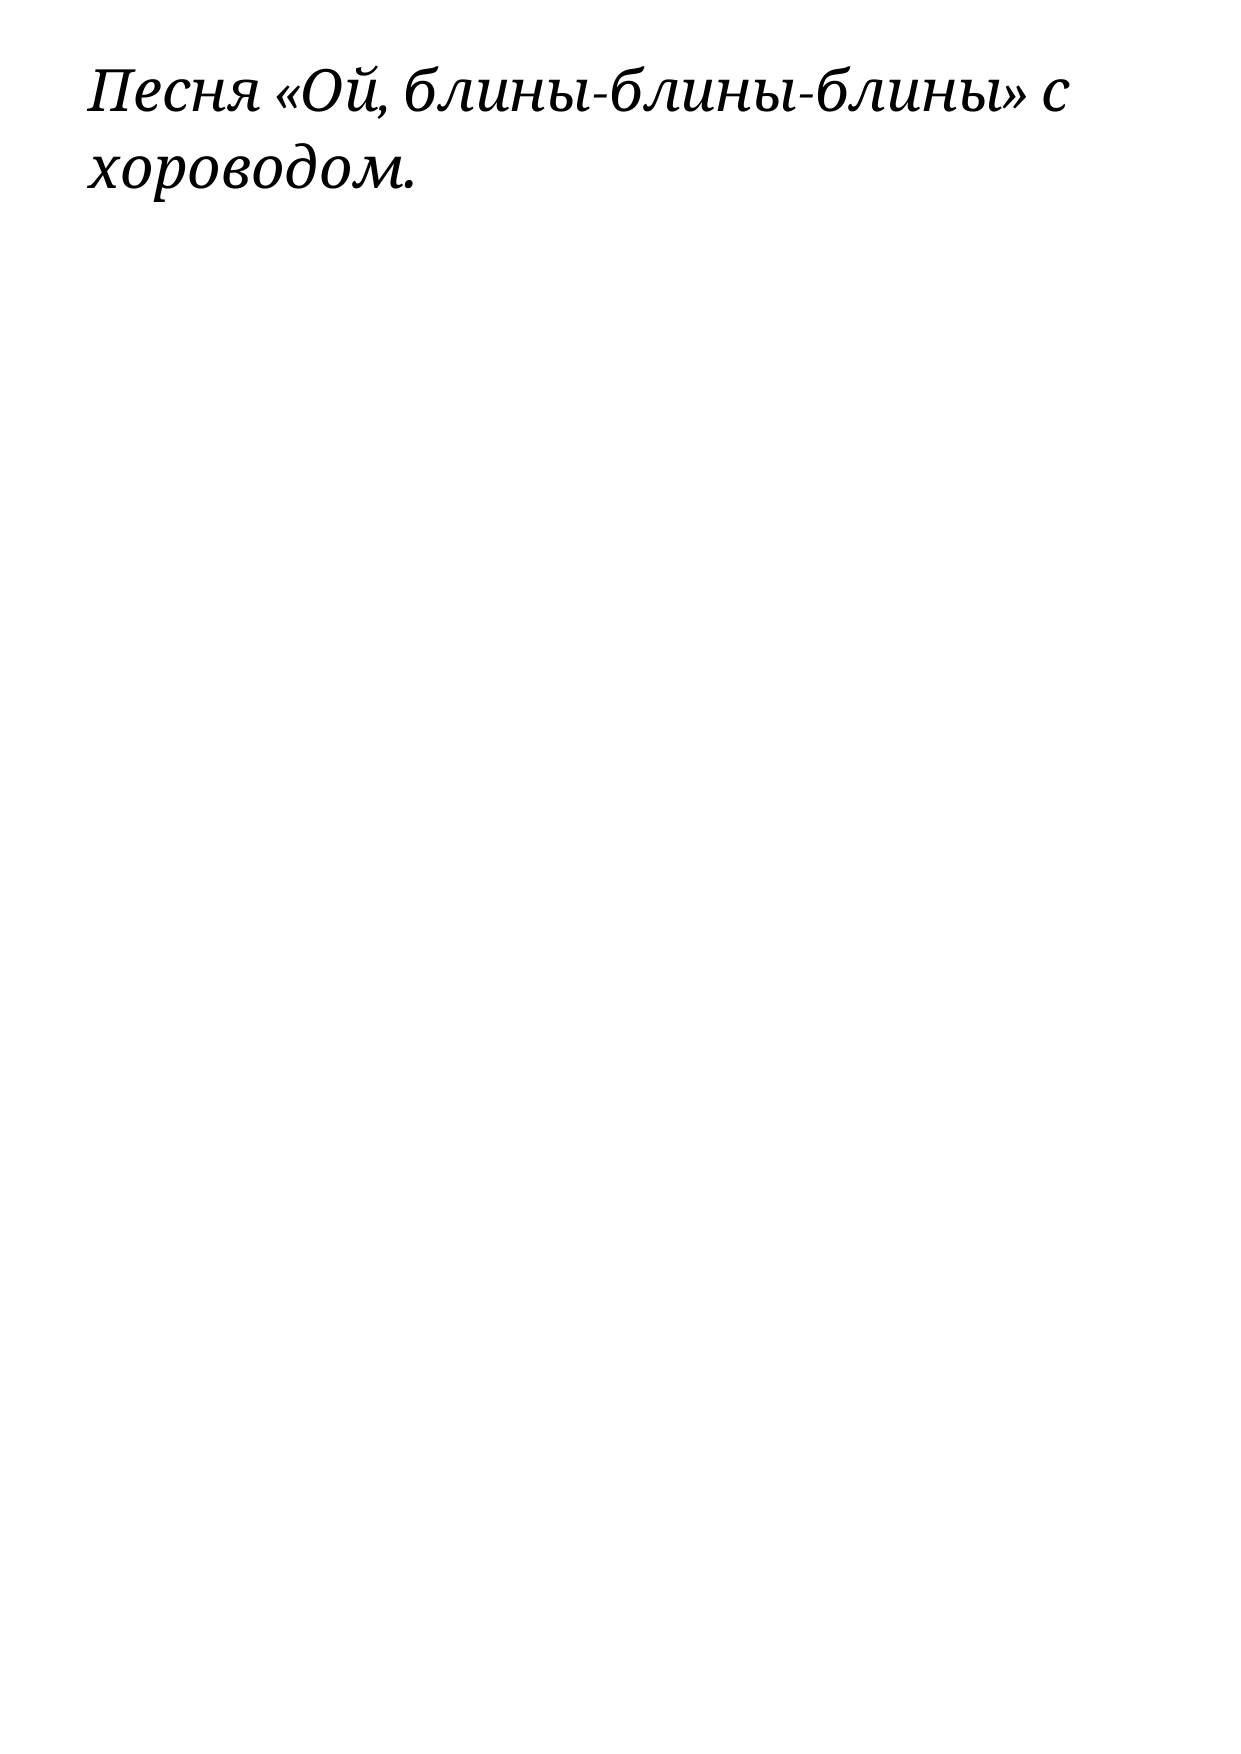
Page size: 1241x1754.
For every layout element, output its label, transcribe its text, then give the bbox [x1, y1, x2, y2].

text Песня «Ой, блины-блины-блины» с хороводом. [89, 59, 1152, 203]
